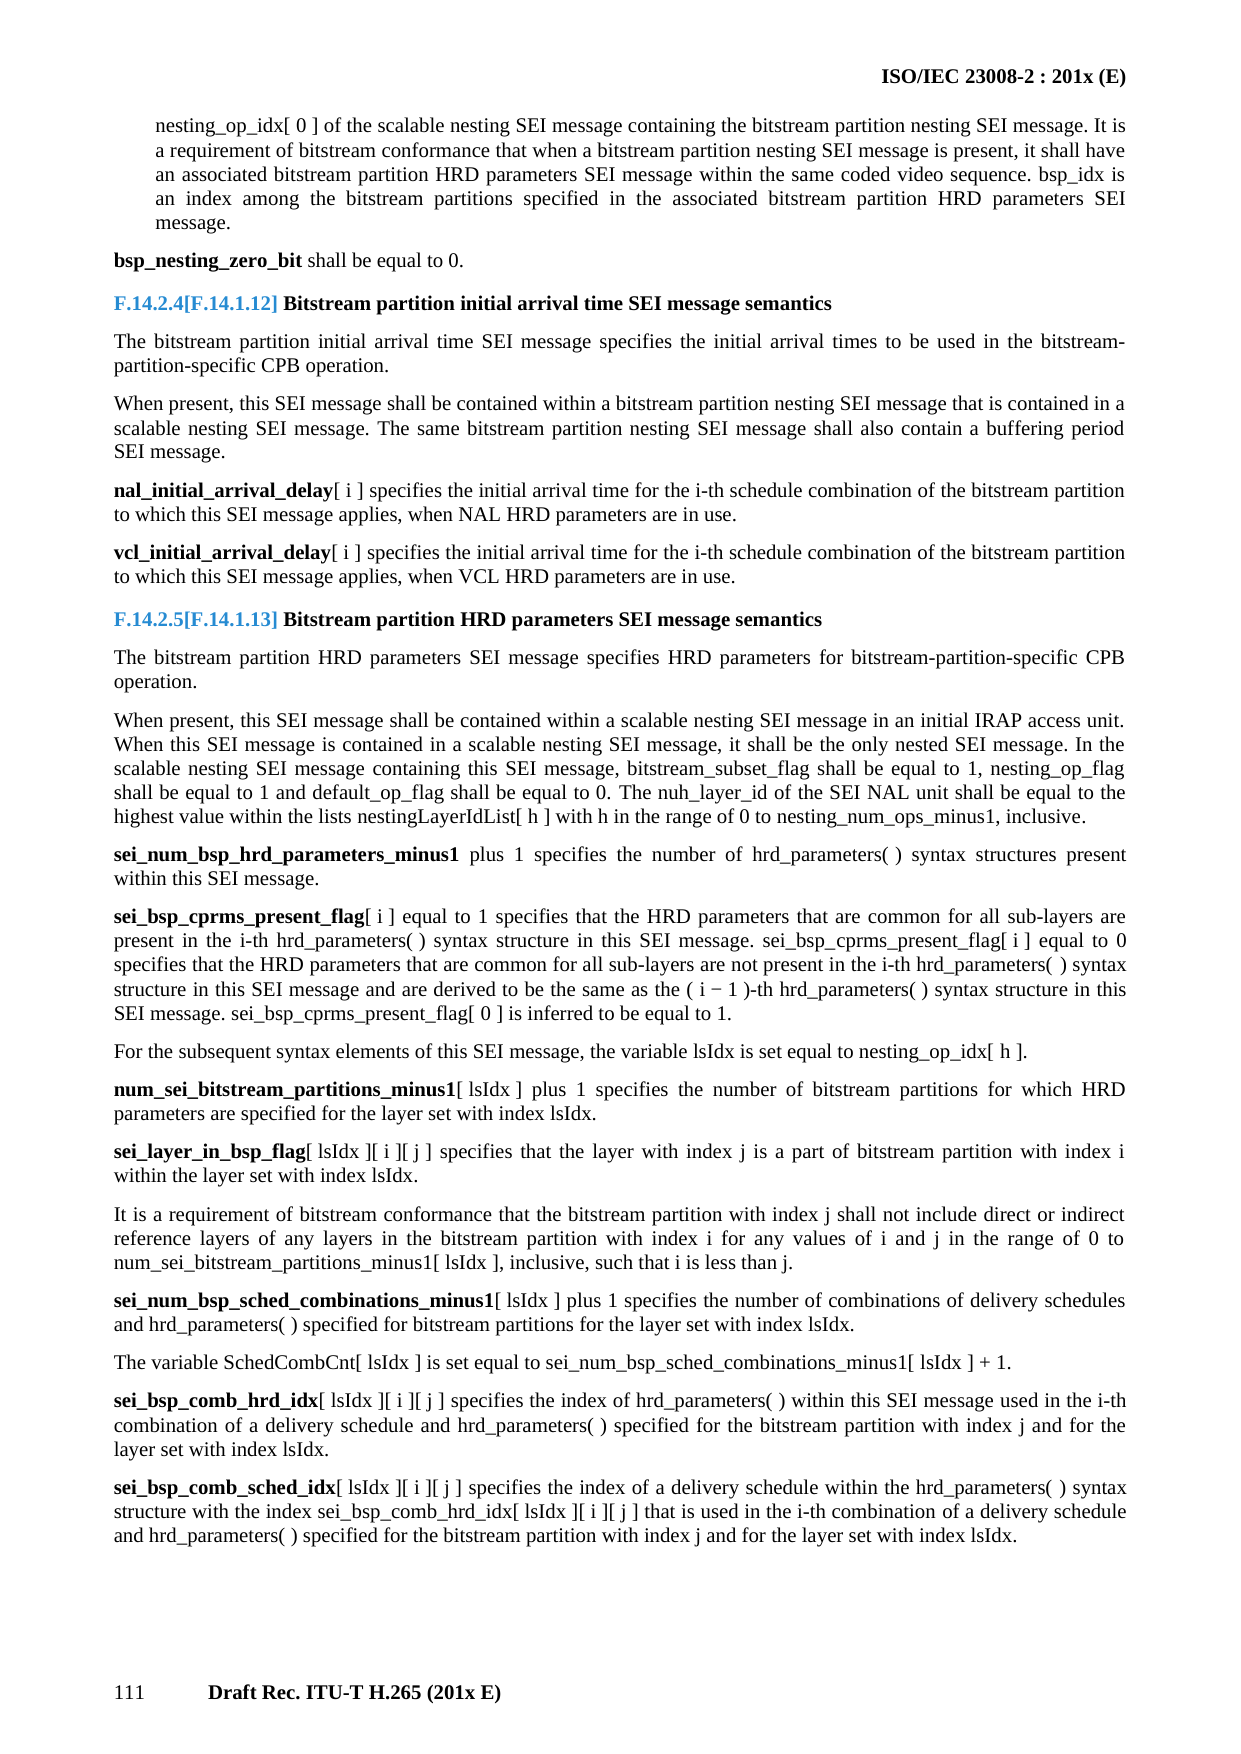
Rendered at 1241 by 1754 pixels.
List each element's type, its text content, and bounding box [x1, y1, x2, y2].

text num_sei_bitstream_partitions_minus1[ lsIdx ] plus 1 specifies the number of bitstream partitions for which HRD parameters are specified for the layer set with index lsIdx. [113, 1077, 1127, 1125]
text sei_bsp_cprms_present_flag[ i ] equal to 1 specifies that the HRD parameters that are common for all sub-layers are present in the i-th hrd_parameters( ) syntax structure in this SEI message. sei_bsp_cprms_present_flag[ i ] equal to 0 specifies that the HRD parameters that are common for all sub-layers are not present in the i-th hrd_parameters( ) syntax structure in this SEI message and are derived to be the same as the ( i − 1 )-th hrd_parameters( ) syntax structure in this SEI message. sei_bsp_cprms_present_flag[ 0 ] is inferred to be equal to 1. [113, 904, 1127, 1024]
text sei_num_bsp_sched_combinations_minus1[ lsIdx ] plus 1 specifies the number of combinations of delivery schedules and hrd_parameters( ) specified for bitstream partitions for the layer set with index lsIdx. [113, 1288, 1127, 1336]
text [113, 113, 1127, 234]
text For the subsequent syntax elements of this SEI message, the variable lsIdx is set equal to nesting_op_idx[ h ]. [113, 1039, 1127, 1063]
text sei_layer_in_bsp_flag[ lsIdx ][ i ][ j ] specifies that the layer with index j is a part of bitstream partition with index i within the layer set with index lsIdx. [113, 1139, 1127, 1187]
text The bitstream partition HRD parameters SEI message specifies HRD parameters for bitstream-partition-specific CPB operation. [113, 645, 1127, 693]
list Bitstream partition initial arrival time SEI message semantics [113, 291, 1127, 315]
text vcl_initial_arrival_delay[ i ] specifies the initial arrival time for the i-th schedule combination of the bitstream partition to which this SEI message applies, when VCL HRD parameters are in use. [113, 540, 1127, 588]
list Bitstream partition HRD parameters SEI message semantics [113, 607, 1127, 631]
text sei_bsp_comb_hrd_idx[ lsIdx ][ i ][ j ] specifies the index of hrd_parameters( ) within this SEI message used in the i-th combination of a delivery schedule and hrd_parameters( ) specified for the bitstream partition with index j and for the layer set with index lsIdx. [113, 1388, 1127, 1461]
text The bitstream partition initial arrival time SEI message specifies the initial arrival times to be used in the bitstream-partition-specific CPB operation. [113, 329, 1127, 377]
text bsp_nesting_zero_bit shall be equal to 0. [113, 248, 1127, 272]
text When present, this SEI message shall be contained within a bitstream partition nesting SEI message that is contained in a scalable nesting SEI message. The same bitstream partition nesting SEI message shall also contain a buffering period SEI message. [113, 391, 1127, 463]
text The variable SchedCombCnt[ lsIdx ] is set equal to sei_num_bsp_sched_combinations_minus1[ lsIdx ] + 1. [113, 1350, 1127, 1374]
text It is a requirement of bitstream conformance that the bitstream partition with index j shall not include direct or indirect reference layers of any layers in the bitstream partition with index i for any values of i and j in the range of 0 to num_sei_bitstream_partitions_minus1[ lsIdx ], inclusive, such that i is less than j. [113, 1202, 1127, 1274]
text When present, this SEI message shall be contained within a scalable nesting SEI message in an initial IRAP access unit. When this SEI message is contained in a scalable nesting SEI message, it shall be the only nested SEI message. In the scalable nesting SEI message containing this SEI message, bitstream_subset_flag shall be equal to 1, nesting_op_flag shall be equal to 1 and default_op_flag shall be equal to 0. The nuh_layer_id of the SEI NAL unit shall be equal to the highest value within the lists nestingLayerIdList[ h ] with h in the range of 0 to nesting_num_ops_minus1, inclusive. [113, 707, 1127, 828]
text nal_initial_arrival_delay[ i ] specifies the initial arrival time for the i-th schedule combination of the bitstream partition to which this SEI message applies, when NAL HRD parameters are in use. [113, 478, 1127, 526]
text sei_bsp_comb_sched_idx[ lsIdx ][ i ][ j ] specifies the index of a delivery schedule within the hrd_parameters( ) syntax structure with the index sei_bsp_comb_hrd_idx[ lsIdx ][ i ][ j ] that is used in the i-th combination of a delivery schedule and hrd_parameters( ) specified for the bitstream partition with index j and for the layer set with index lsIdx. [113, 1475, 1127, 1547]
text sei_num_bsp_hrd_parameters_minus1 plus 1 specifies the number of hrd_parameters( ) syntax structures present within this SEI message. [113, 842, 1127, 890]
